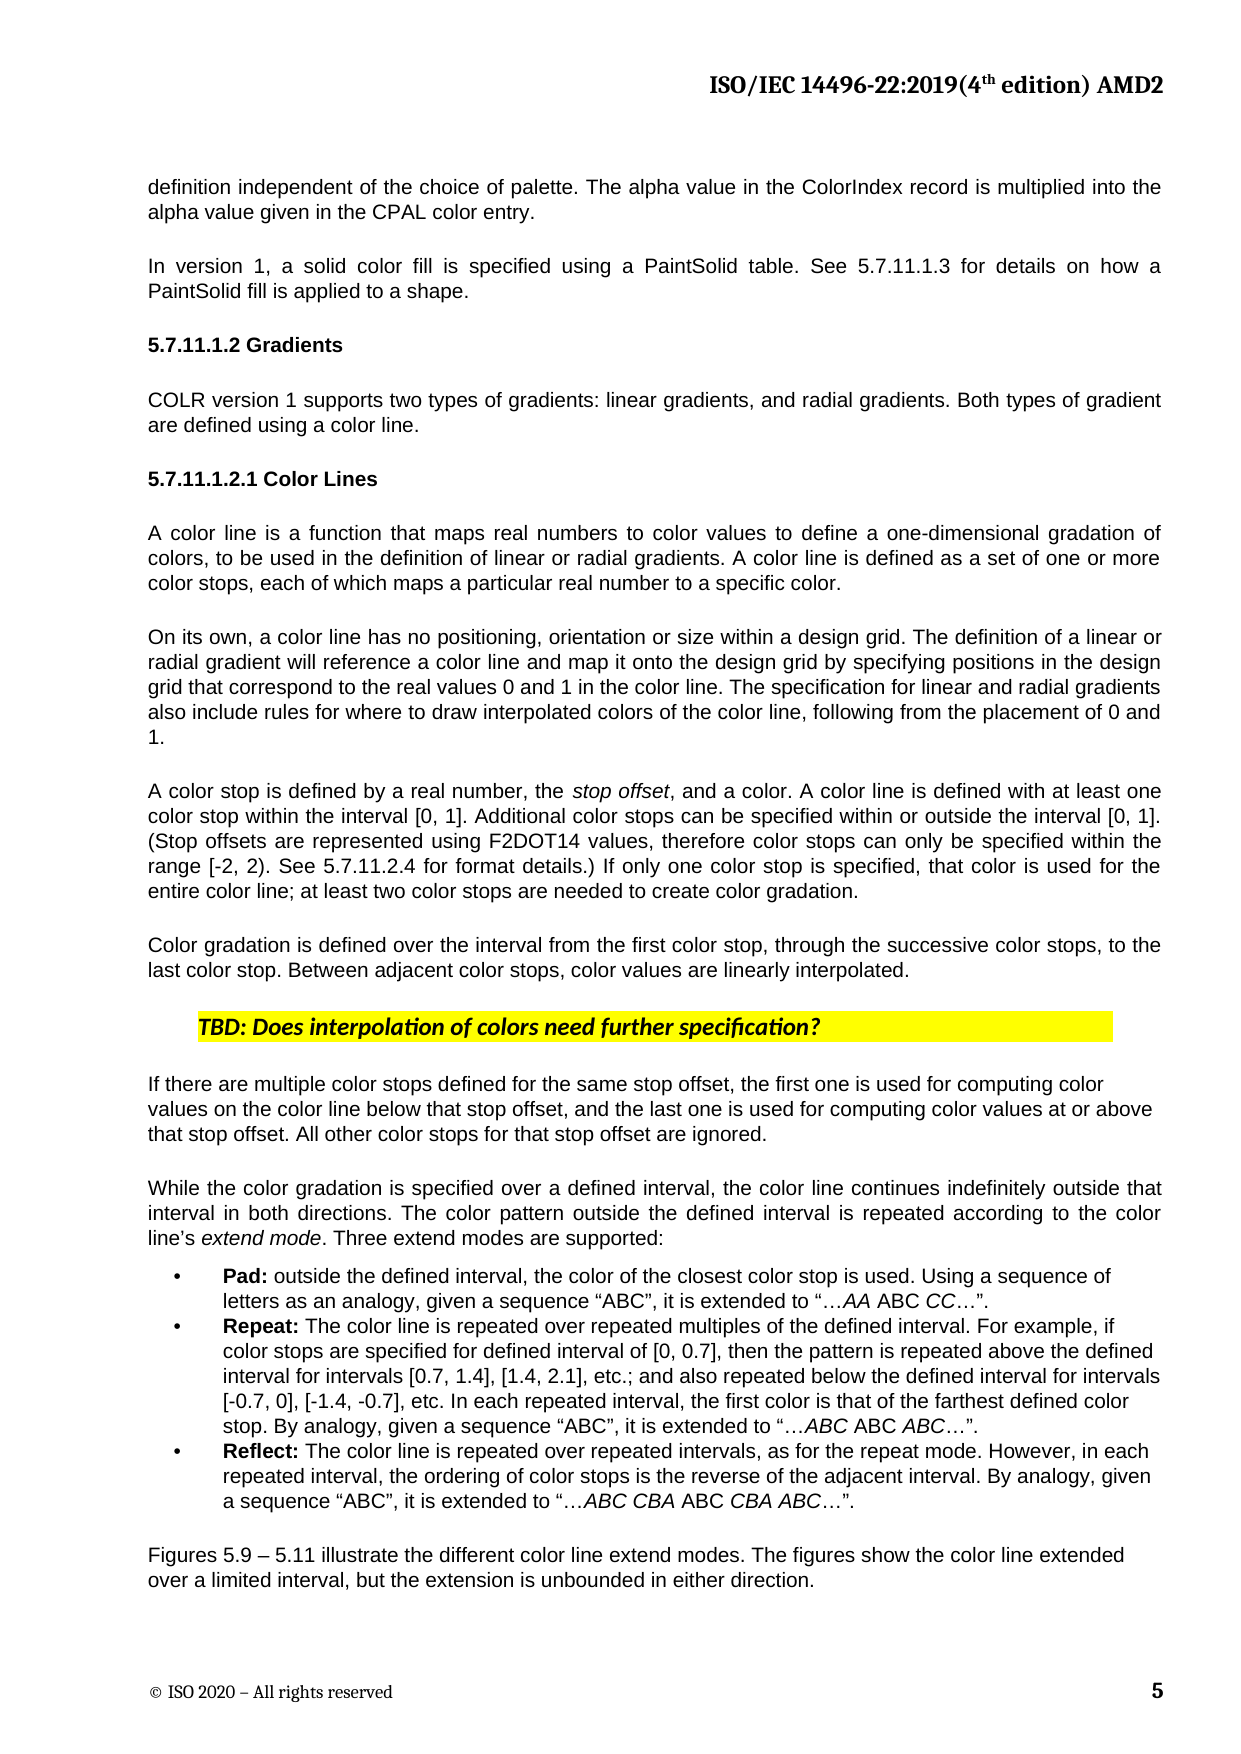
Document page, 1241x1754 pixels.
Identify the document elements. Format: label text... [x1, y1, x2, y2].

text Color gradation is defined over the interval from the first color stop, through the successive color stops, to the last color stop. Between adjacent color stops, color values are linearly interpolated. [148, 932, 1163, 982]
text A color stop is defined by a real number, the stop offset, and a color. A color line is defined with at least one color stop within the interval [0, 1]. Additional color stops can be specified within or outside the interval [0, 1]. (Stop offsets are represented using F2DOT14 values, therefore color stops can only be specified within the range [-2, 2). See 5.7.11.2.4 for format details.) If only one color stop is specified, that color is used for the entire color line; at least two color stops are needed to create color gradation. [148, 778, 1163, 903]
text In version 1, a solid color fill is specified using a PaintSolid table. See 5.7.11.1.3 for details on how a PaintSolid fill is applied to a shape. [148, 253, 1163, 303]
text On its own, a color line has no positioning, orientation or size within a design grid. The definition of a linear or radial gradient will reference a color line and map it onto the design grid by specifying positions in the design grid that correspond to the real values 0 and 1 in the color line. The specification for linear and radial gradients also include rules for where to draw interpolated colors of the color line, following from the placement of 0 and 1. [148, 624, 1163, 749]
text If there are multiple color stops defined for the same stop offset, the first one is used for computing color values on the color line below that stop offset, and the last one is used for computing color values at or above that stop offset. All other color stops for that stop offset are ignored. [148, 1071, 1163, 1146]
list Pad: outside the defined interval, the color of the closest color stop is used. Using a sequence of letters as an analogy, given a sequence “ABC”, it is extended to “…AA ABC CC…”. [173, 1263, 1163, 1313]
list Repeat: The color line is repeated over repeated multiples of the defined interval. For example, if color stops are specified for defined interval of [0, 0.7], then the pattern is repeated above the defined interval for intervals [0.7, 1.4], [1.4, 2.1], etc.; and also repeated below the defined interval for intervals [-0.7, 0], [-1.4, -0.7], etc. In each repeated interval, the first color is that of the farthest defined color stop. By analogy, given a sequence “ABC”, it is extended to “…ABC ABC ABC…”. [173, 1313, 1163, 1438]
text While the color gradation is specified over a defined interval, the color line continues indefinitely outside that interval in both directions. The color pattern outside the defined interval is repeated according to the color line’s extend mode. Three extend modes are supported: [148, 1175, 1163, 1250]
text TBD: Does interpolation of colors need further specification? [198, 1011, 1113, 1042]
text A color line is a function that maps real numbers to color values to define a one-dimensional gradation of colors, to be used in the definition of linear or radial gradients. A color line is defined as a set of one or more color stops, each of which maps a particular real number to a specific color. [148, 520, 1163, 595]
text COLR version 1 supports two types of gradients: linear gradients, and radial gradients. Both types of gradient are defined using a color line. [148, 386, 1163, 436]
text 5.7.11.1.2.1 Color Lines [148, 466, 1163, 491]
text 5.7.11.1.2 Gradients [148, 332, 1163, 357]
text Figures 5.9 – 5.11 illustrate the different color line extend modes. The figures show the color line extended over a limited interval, but the extension is unbounded in either direction. [148, 1542, 1163, 1592]
list Reflect: The color line is repeated over repeated intervals, as for the repeat mode. However, in each repeated interval, the ordering of color stops is the reverse of the adjacent interval. By analogy, given a sequence “ABC”, it is extended to “…ABC CBA ABC CBA ABC…”. [173, 1438, 1163, 1513]
